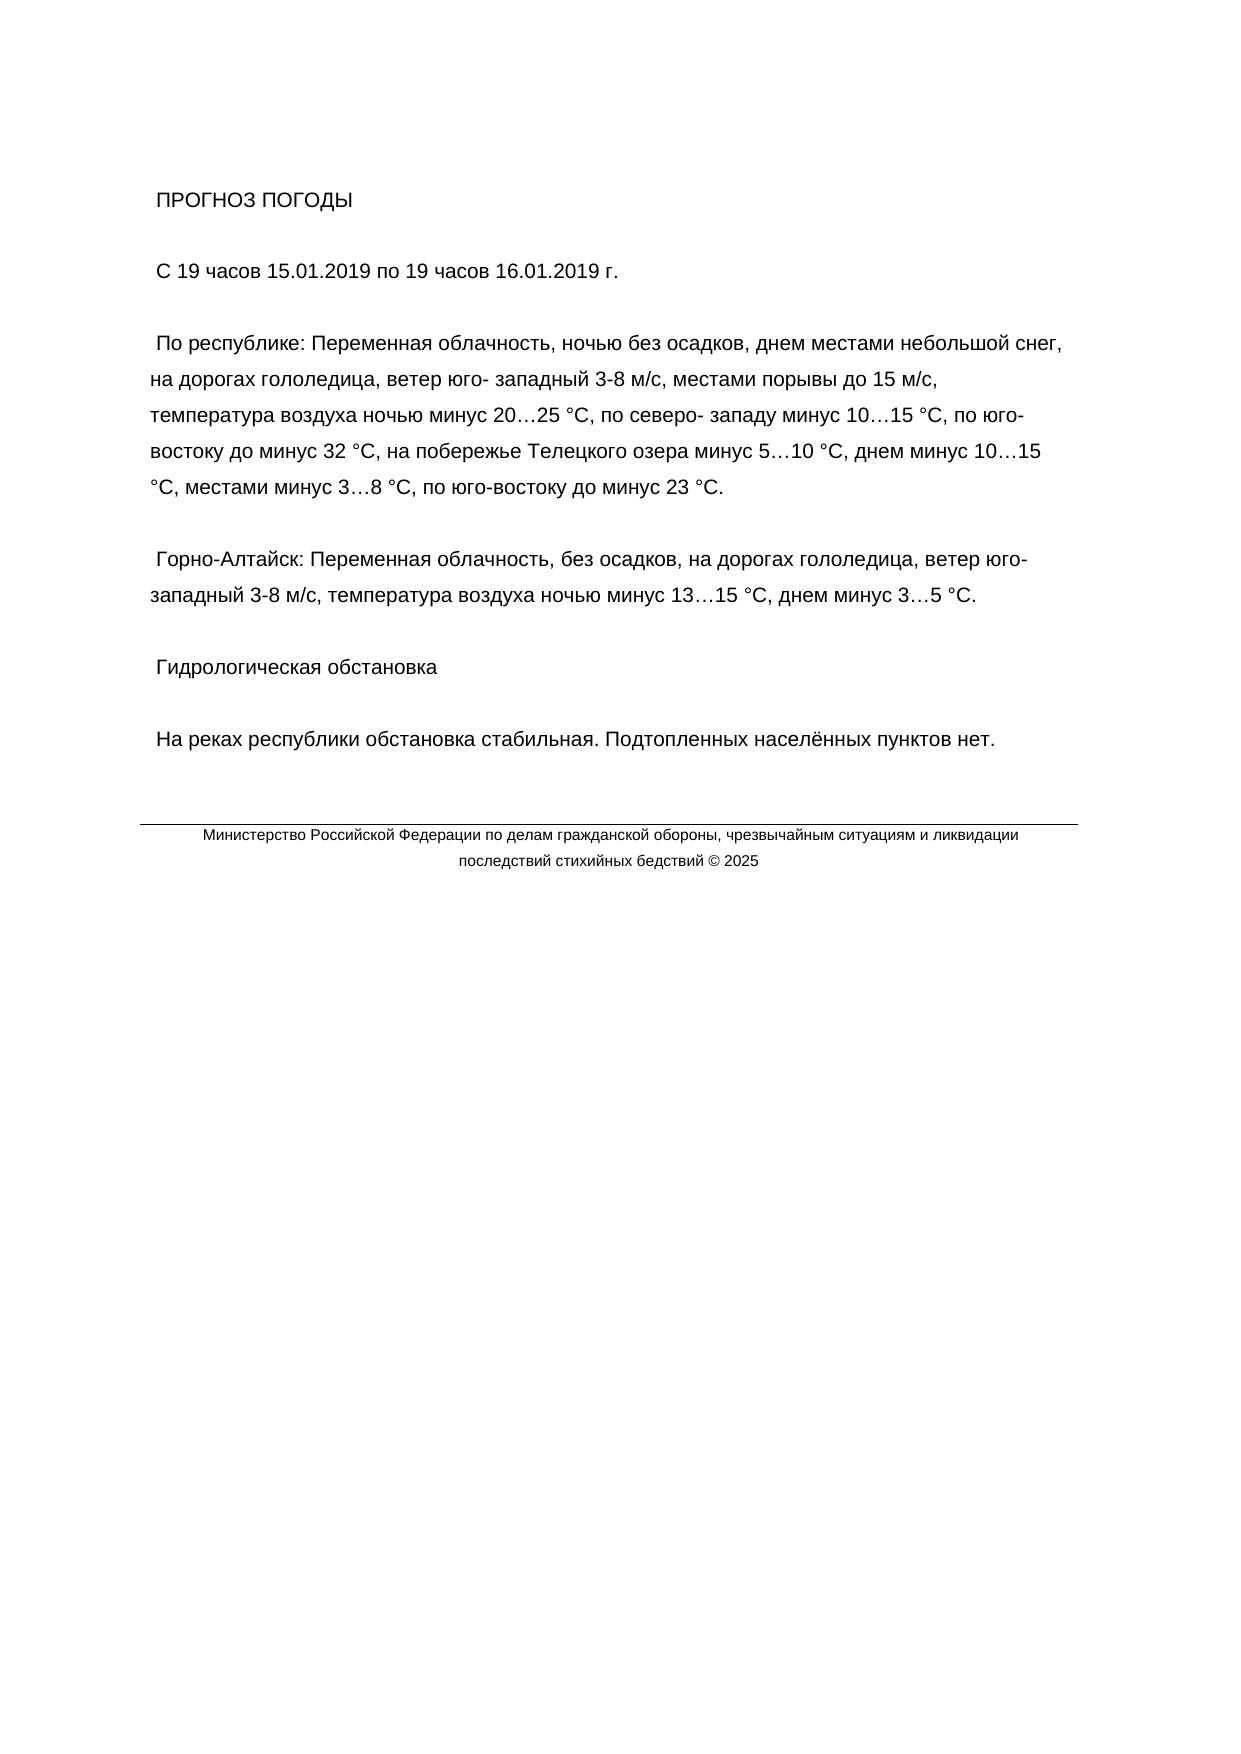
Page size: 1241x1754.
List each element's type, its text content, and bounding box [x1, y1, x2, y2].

table_cell Министерство Российской Федерации по делам гражданской обороны, чрезвычайным ситуациям и ликвидации последствий стихийных бедствий © 2025 [140, 825, 1078, 907]
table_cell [140, 150, 1078, 823]
